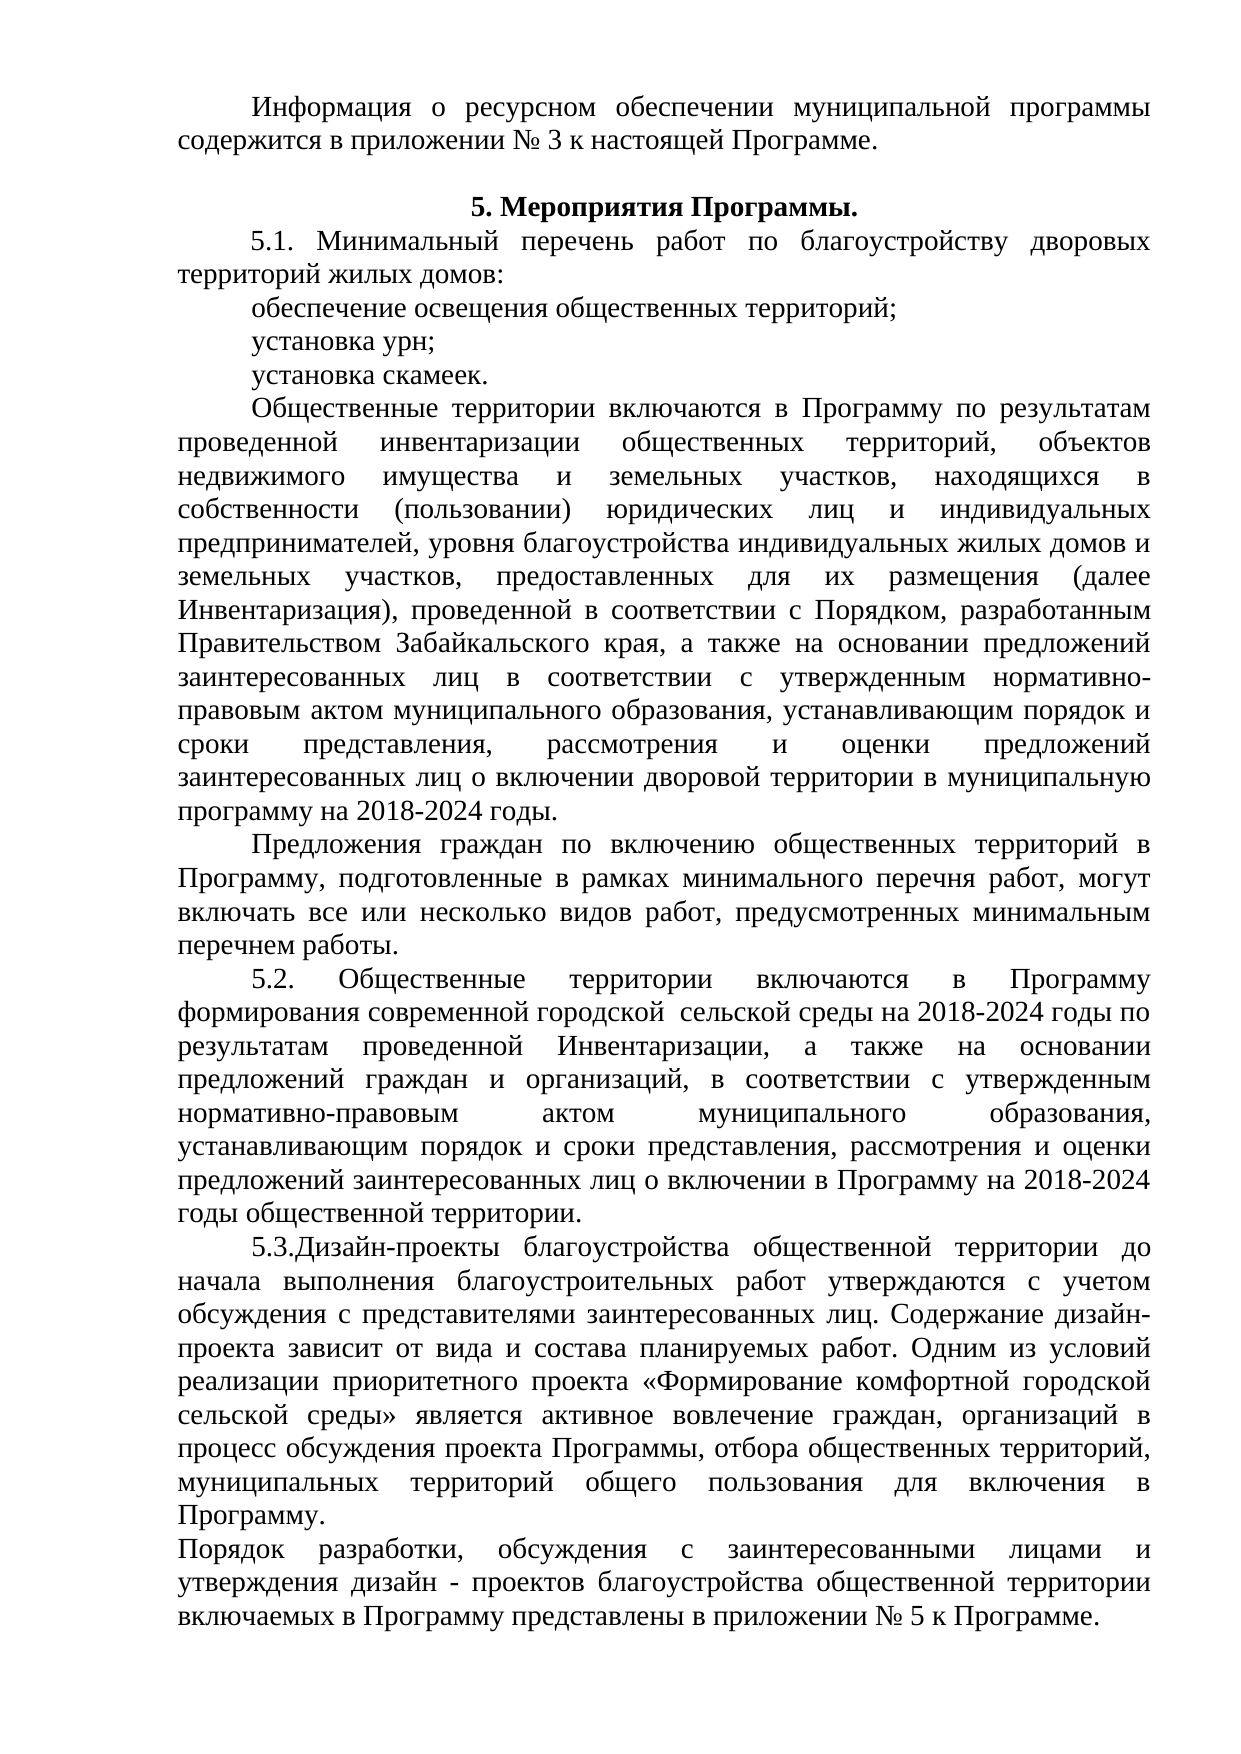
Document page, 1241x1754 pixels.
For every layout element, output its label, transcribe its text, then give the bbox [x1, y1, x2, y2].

text установка урн; [177, 323, 1152, 357]
text 5. Мероприятия Программы. [177, 189, 1152, 223]
text 5.1. Минимальный перечень работ по благоустройству дворовых территорий жилых домов: [177, 223, 1152, 290]
text Порядок разработки, обсуждения с заинтересованными лицами и утверждения дизайн - проектов благоустройства общественной территории включаемых в Программу представлены в приложении № 5 к Программе. [177, 1531, 1152, 1632]
text Информация о ресурсном обеспечении муниципальной программы содержится в приложении № 3 к настоящей Программе. [177, 89, 1152, 156]
text Общественные территории включаются в Программу по результатам проведенной инвентаризации общественных территорий, объектов недвижимого имущества и земельных участков, находящихся в собственности (пользовании) юридических лиц и индивидуальных предпринимателей, уровня благоустройства индивидуальных жилых домов и земельных участков, предоставленных для их размещения (далее Инвентаризация), проведенной в соответствии с Порядком, разработанным Правительством Забайкальского края, а также на основании предложений заинтересованных лиц в соответствии с утвержденным нормативно-правовым актом муниципального образования, устанавливающим порядок и сроки представления, рассмотрения и оценки предложений заинтересованных лиц о включении дворовой территории в муниципальную программу на 2018-2024 годы. [177, 391, 1152, 827]
text Предложения граждан по включению общественных территорий в Программу, подготовленные в рамках минимального перечня работ, могут включать все или несколько видов работ, предусмотренных минимальным перечнем работы. [177, 827, 1152, 961]
text 5.2. Общественные территории включаются в Программу формирования современной городской сельской среды на 2018-2024 годы по результатам проведенной Инвентаризации, а также на основании предложений граждан и организаций, в соответствии с утвержденным нормативно-правовым актом муниципального образования, устанавливающим порядок и сроки представления, рассмотрения и оценки предложений заинтересованных лиц о включении в Программу на 2018-2024 годы общественной территории. [177, 961, 1152, 1229]
text установка скамеек. [177, 357, 1152, 391]
text 5.3.Дизайн-проекты благоустройства общественной территории до начала выполнения благоустроительных работ утверждаются с учетом обсуждения с представителями заинтересованных лиц. Содержание дизайн-проекта зависит от вида и состава планируемых работ. Одним из условий реализации приоритетного проекта «Формирование комфортной городской сельской среды» является активное вовлечение граждан, организаций в процесс обсуждения проекта Программы, отбора общественных территорий, муниципальных территорий общего пользования для включения в Программу. [177, 1229, 1152, 1531]
text обеспечение освещения общественных территорий; [177, 290, 1152, 323]
